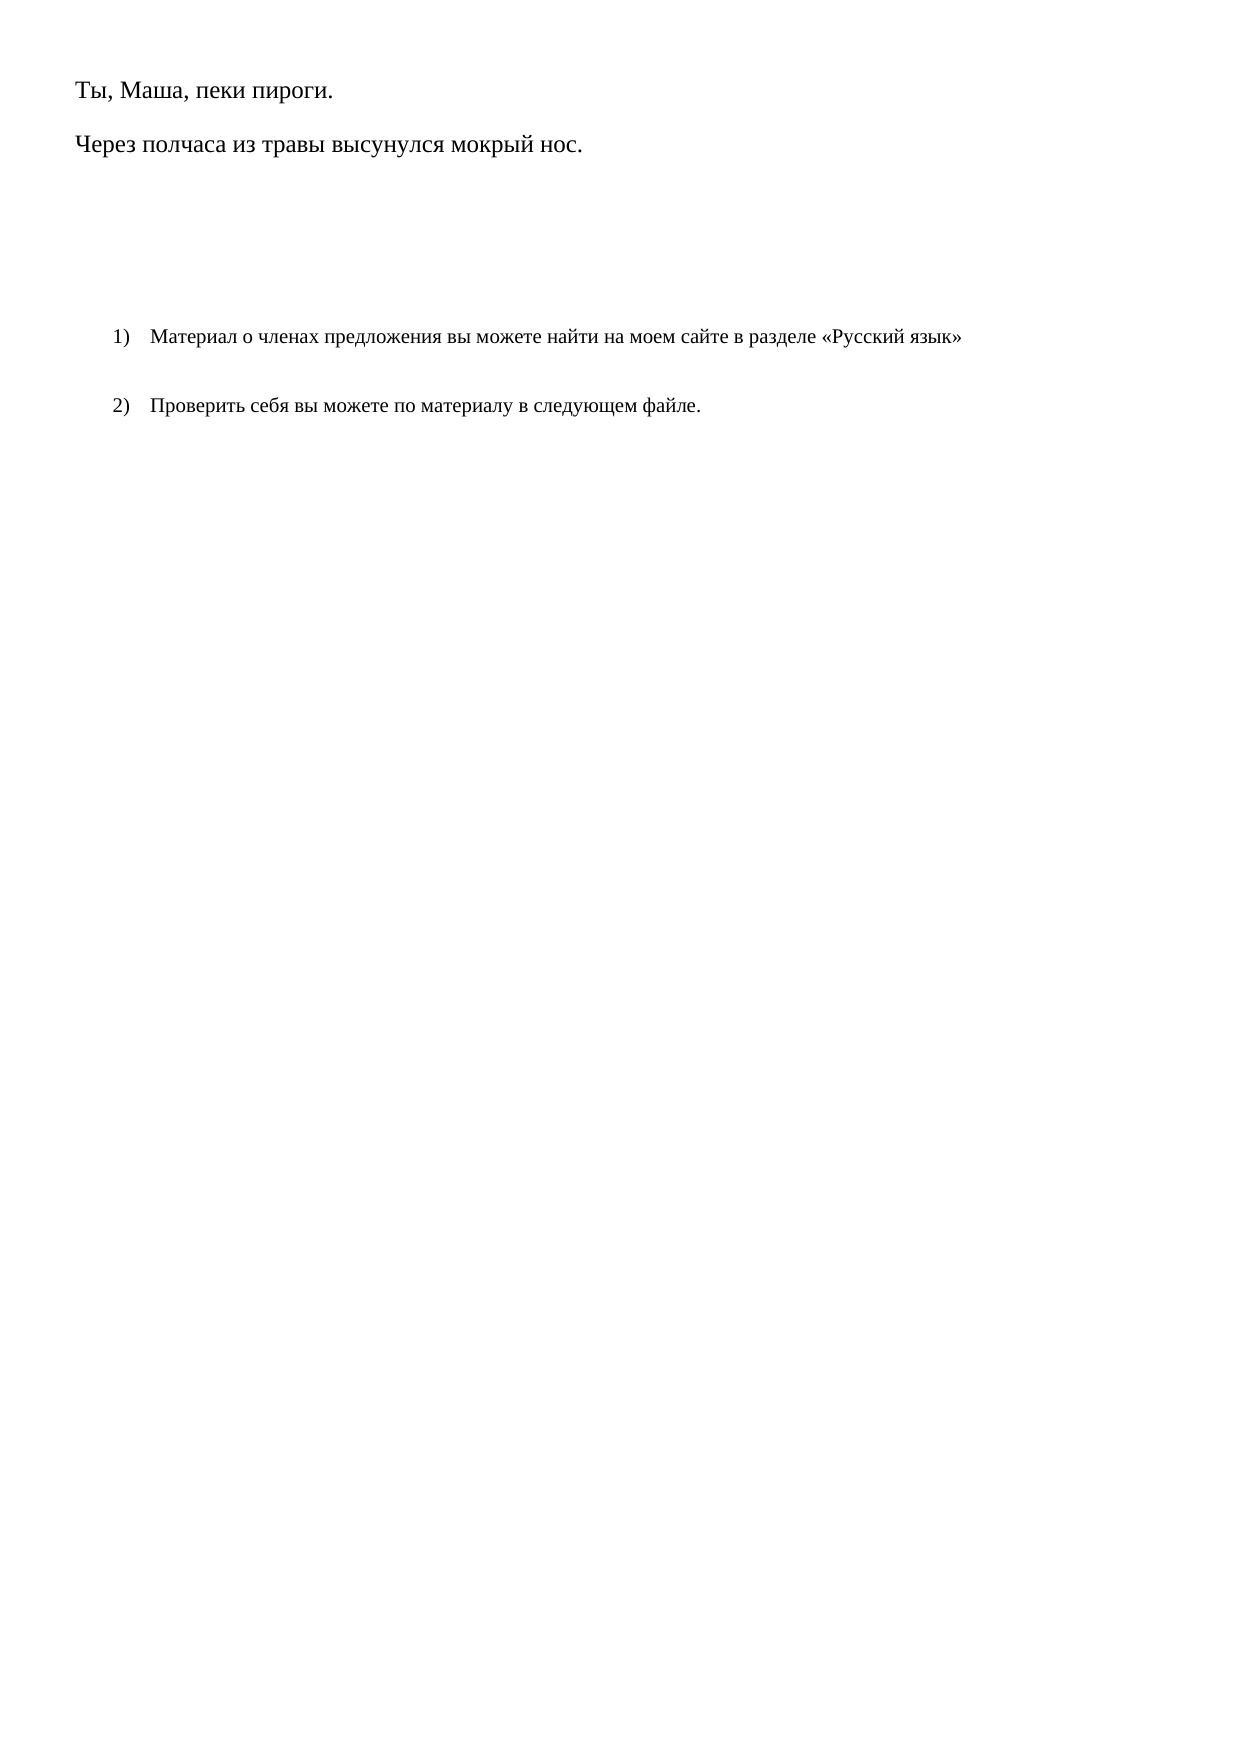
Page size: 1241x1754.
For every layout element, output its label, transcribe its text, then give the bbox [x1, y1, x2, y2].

list Материал о членах предложения вы можете найти на моем сайте в разделе «Русский язык» [112, 324, 1165, 348]
list Проверить себя вы можете по материалу в следующем файле. [112, 393, 1165, 417]
text Ты, Маша, пеки пироги. [75, 75, 1165, 104]
text Через полчаса из травы высунулся мокрый нос. [75, 129, 1165, 158]
